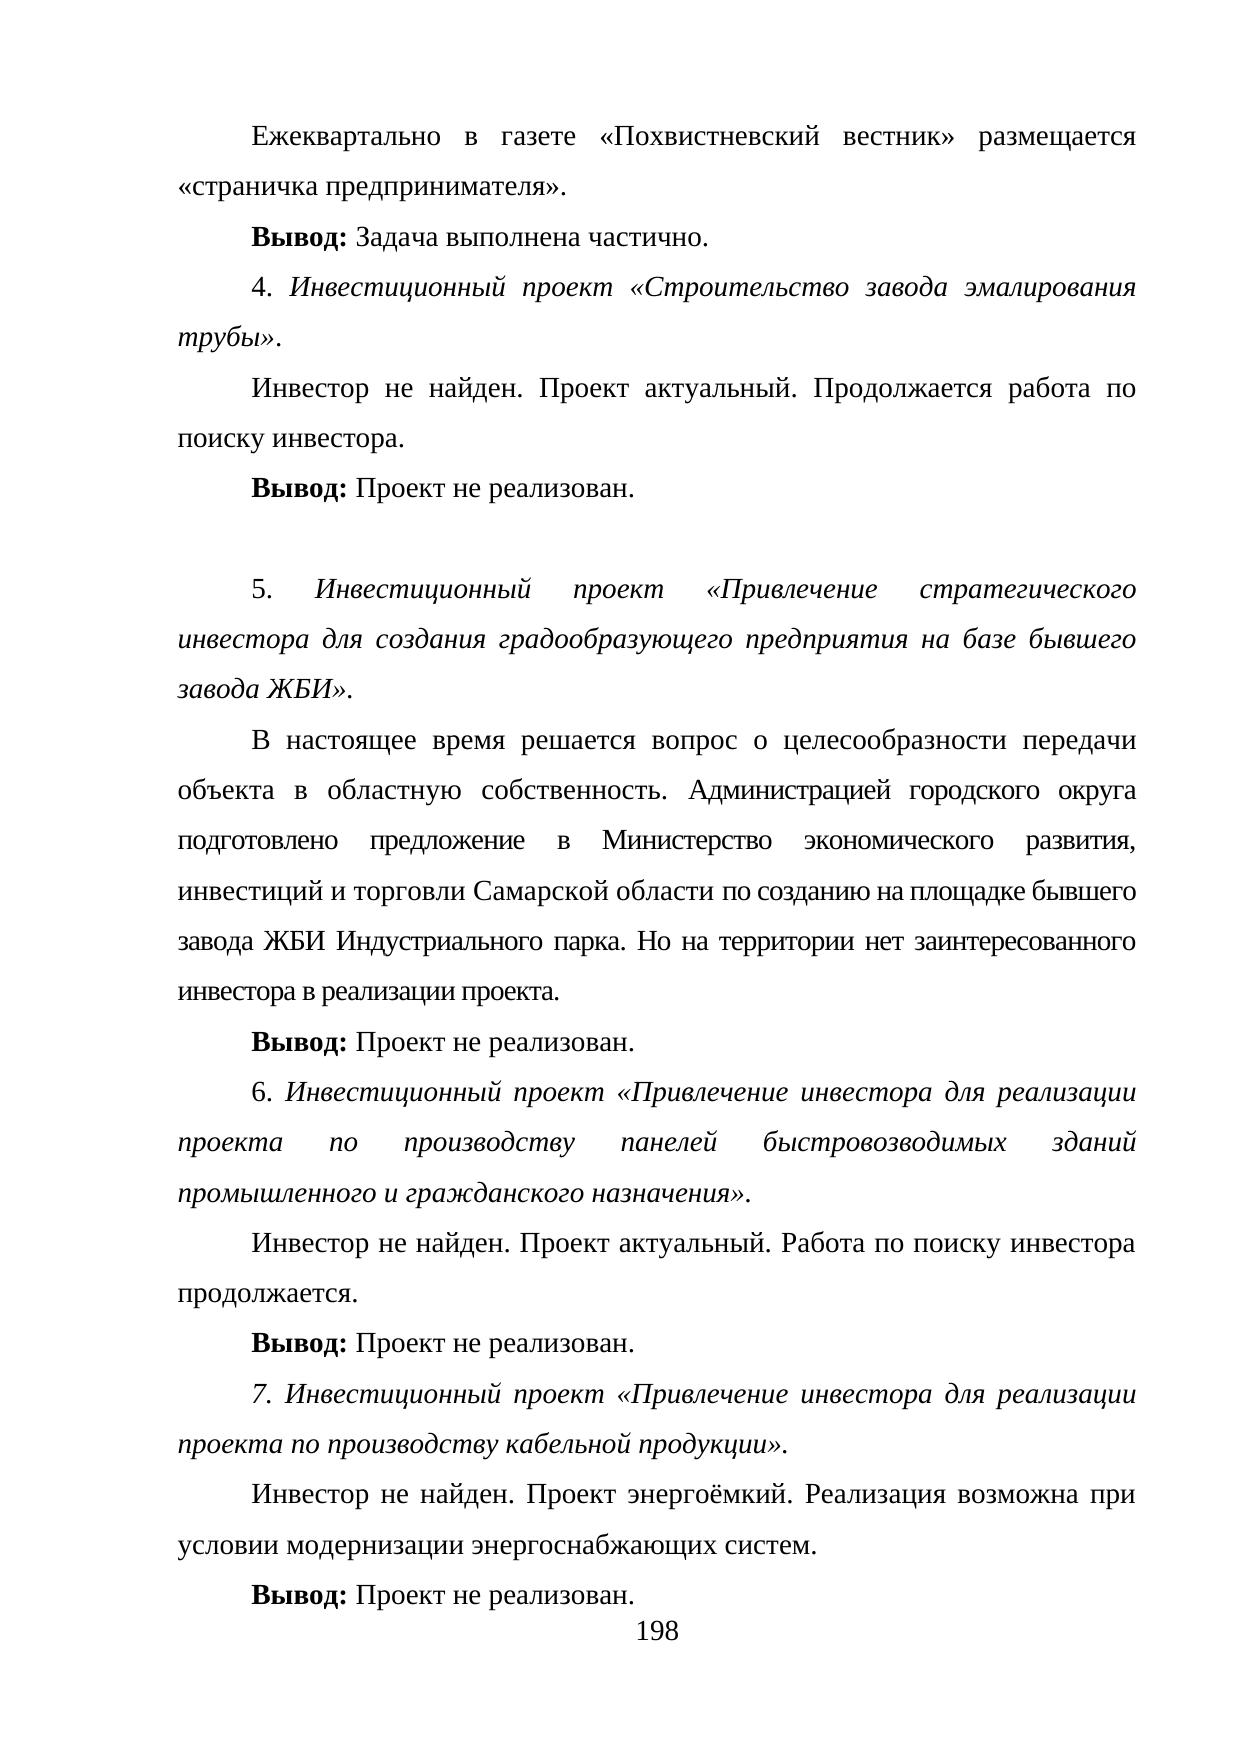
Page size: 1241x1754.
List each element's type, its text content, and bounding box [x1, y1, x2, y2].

text Инвестор не найден. Проект актуальный. Продолжается работа по поиску инвестора. [177, 370, 1137, 453]
text 4. Инвестиционный проект «Строительство завода эмалирования трубы». [177, 269, 1137, 353]
text 6. Инвестиционный проект «Привлечение инвестора для реализации проекта по производству панелей быстровозводимых зданий промышленного и гражданского назначения». [177, 1074, 1137, 1208]
text Вывод: Проект не реализован. [177, 1024, 1137, 1057]
text Вывод: Проект не реализован. [177, 1326, 1137, 1359]
text Инвестор не найден. Проект актуальный. Работа по поиску инвестора продолжается. [177, 1225, 1137, 1309]
text Вывод: Проект не реализован. [177, 470, 1137, 504]
text Инвестор не найден. Проект энергоёмкий. Реализация возможна при условии модернизации энергоснабжающих систем. [177, 1477, 1137, 1560]
text Ежеквартально в газете «Похвистневский вестник» размещается «страничка предпринимателя». [177, 118, 1137, 202]
text Вывод: Проект не реализован. [177, 1577, 1137, 1611]
text Вывод: Задача выполнена частично. [177, 219, 1137, 252]
text В настоящее время решается вопрос о целесообразности передачи объекта в областную собственность. Администрацией городского округа подготовлено предложение в Министерство экономического развития, инвестиций и торговли Самарской области по созданию на площадке бывшего завода ЖБИ Индустриального парка. Но на территории нет заинтересованного инвестора в реализации проекта. [177, 722, 1137, 1007]
text 7. Инвестиционный проект «Привлечение инвестора для реализации проекта по производству кабельной продукции». [177, 1376, 1137, 1460]
text 5. Инвестиционный проект «Привлечение стратегического инвестора для создания градообразующего предприятия на базе бывшего завода ЖБИ». [177, 571, 1137, 705]
